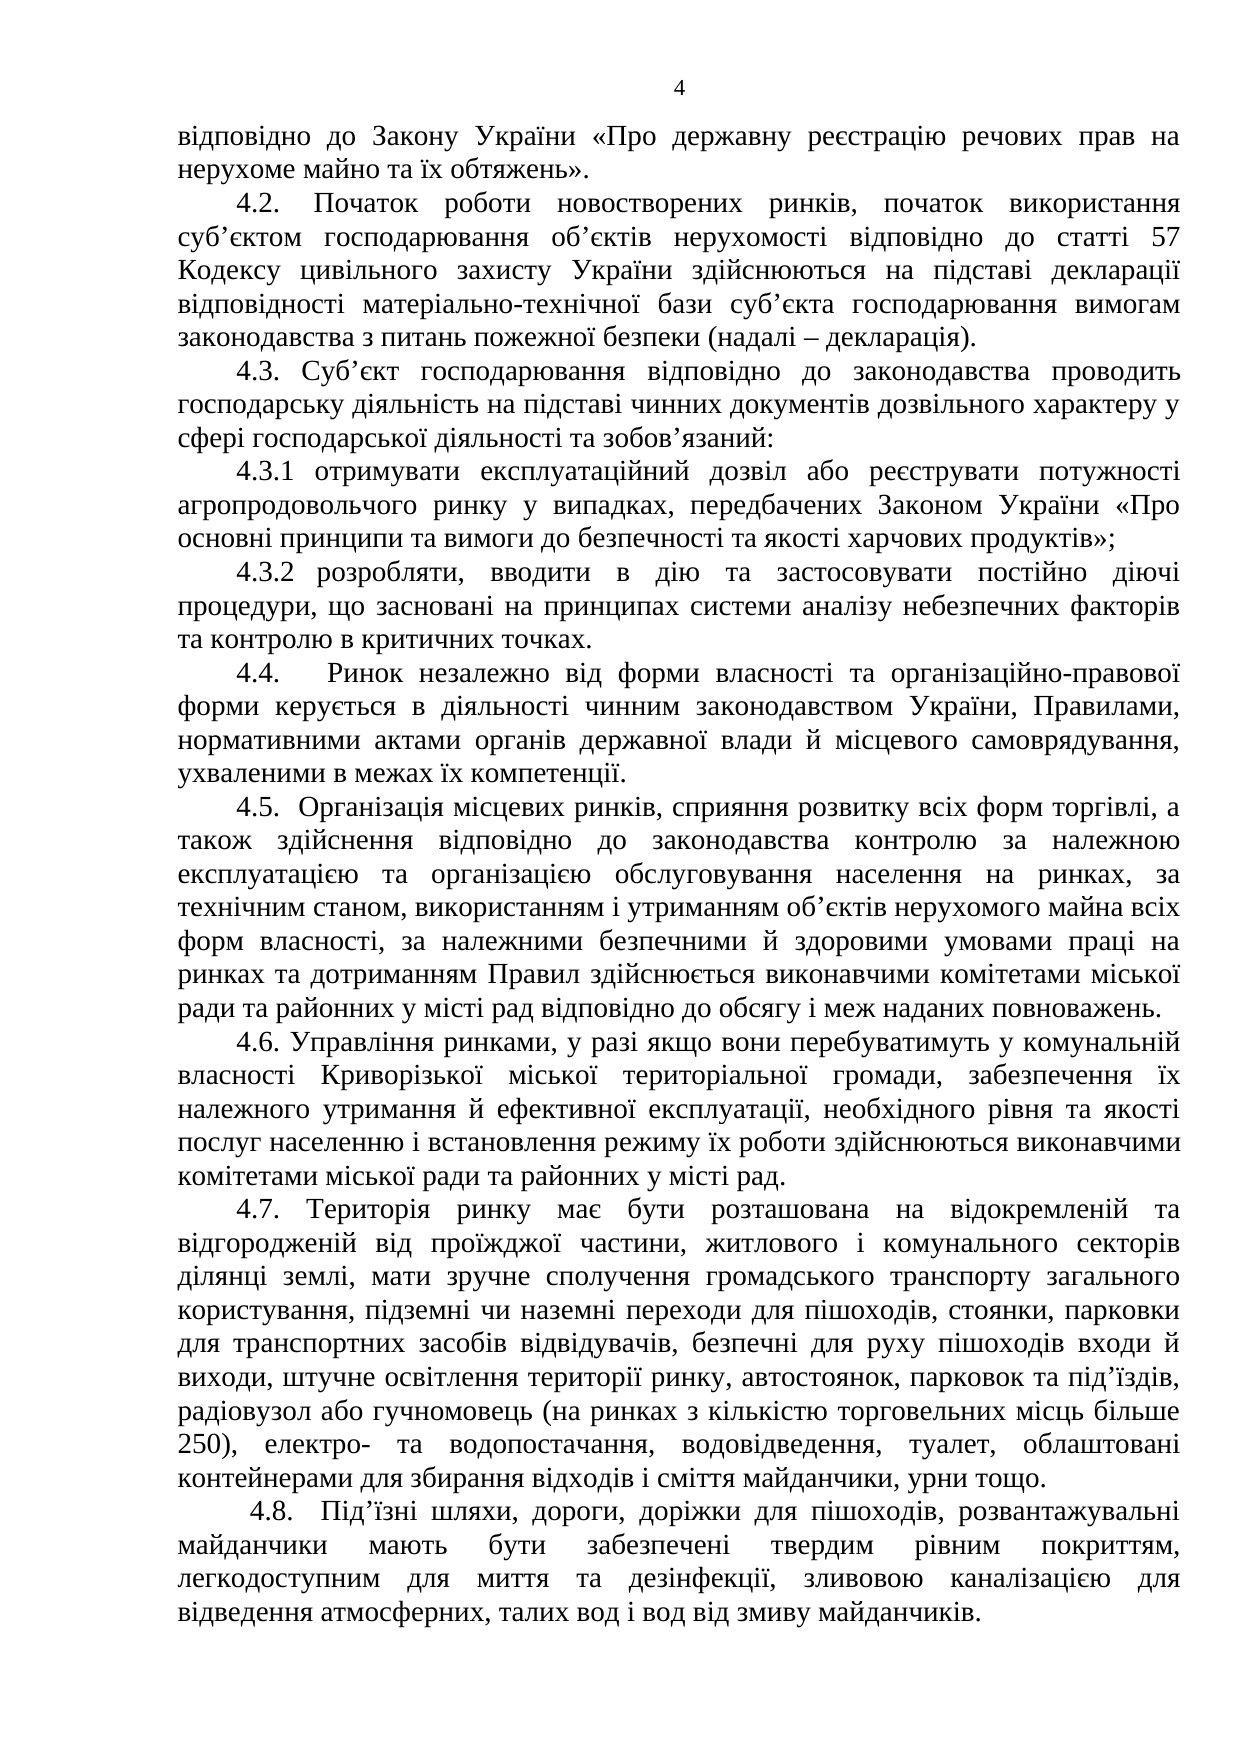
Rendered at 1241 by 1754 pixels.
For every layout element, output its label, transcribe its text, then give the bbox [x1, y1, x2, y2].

text 4.3. Суб’єкт господарювання відповідно до законодавства проводить господарську діяльність на підставі чинних документів дозвільного характеру у сфері господарської діяльності та зобов’язаний: [177, 353, 1181, 453]
text 4.4. Ринок незалежно від форми власності та організаційно-правової форми керується в діяльності чинним законодавством України, Правилами, нормативними актами органів державної влади й місцевого самоврядування, ухваленими в межах їх компетенції. [177, 655, 1181, 789]
text 4.3.2 розробляти, вводити в дію та застосовувати постійно діючі процедури, що засновані на принципах системи аналізу небезпечних факторів та контролю в критичних точках. [177, 554, 1181, 655]
text 4.7. Територія ринку має бути розташована на відокремленій та відгородженій від проїжджої частини, житлового і комунального секторів ділянці землі, мати зручне сполучення громадського транспорту загального користування, підземні чи наземні переходи для пішоходів, стоянки, парковки для транспортних засобів відвідувачів, безпечні для руху пішоходів входи й виходи, штучне освітлення території ринку, автостоянок, парковок та під’їздів, радіовузол або гучномовець (на ринках з кількістю торговельних місць більше 250), електро- та водопостачання, водовідведення, туалет, облаштовані контейнерами для збирання відходів і сміття майданчики, урни тощо. [177, 1191, 1181, 1493]
text 4.8. Під’їзні шляхи, дороги, доріжки для пішоходів, розвантажувальні майданчики мають бути забезпечені твердим рівним покриттям, легкодоступним для миття та дезінфекції, зливовою каналізацією для відведення атмосферних, талих вод і вод від змиву майданчиків. [177, 1493, 1181, 1627]
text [177, 118, 1181, 185]
text 4.6. Управління ринками, у разі якщо вони перебуватимуть у комунальній власності Криворізької міської територіальної громади, забезпечення їх належного утримання й ефективної експлуатації, необхідного рівня та якості послуг населенню і встановлення режиму їх роботи здійснюються виконавчими комітетами міської ради та районних у місті рад. [177, 1024, 1181, 1191]
text 4.2. Початок роботи новостворених ринків, початок використання суб’єктом господарювання об’єктів нерухомості відповідно до статті 57 Кодексу цивільного захисту України здійснюються на підставі декларації відповідності матеріально-технічної бази суб’єкта господарювання вимогам законодавства з питань пожежної безпеки (надалі – декларація). [177, 185, 1181, 353]
text 4.5. Організація місцевих ринків, сприяння розвитку всіх форм торгівлі, а також здійснення відповідно до законодавства контролю за належною експлуатацією та організацією обслуговування населення на ринках, за технічним станом, використанням і утриманням об’єктів нерухомого майна всіх форм власності, за належними безпечними й здоровими умовами праці на ринках та дотриманням Правил здійснюється виконавчими комітетами міської ради та районних у місті рад відповідно до обсягу і меж наданих повноважень. [177, 789, 1181, 1024]
text 4.3.1 отримувати експлуатаційний дозвіл або реєструвати потужності агропродовольчого ринку у випадках, передбачених Законом України «Про основні принципи та вимоги до безпечності та якості харчових продуктів»; [177, 453, 1181, 554]
